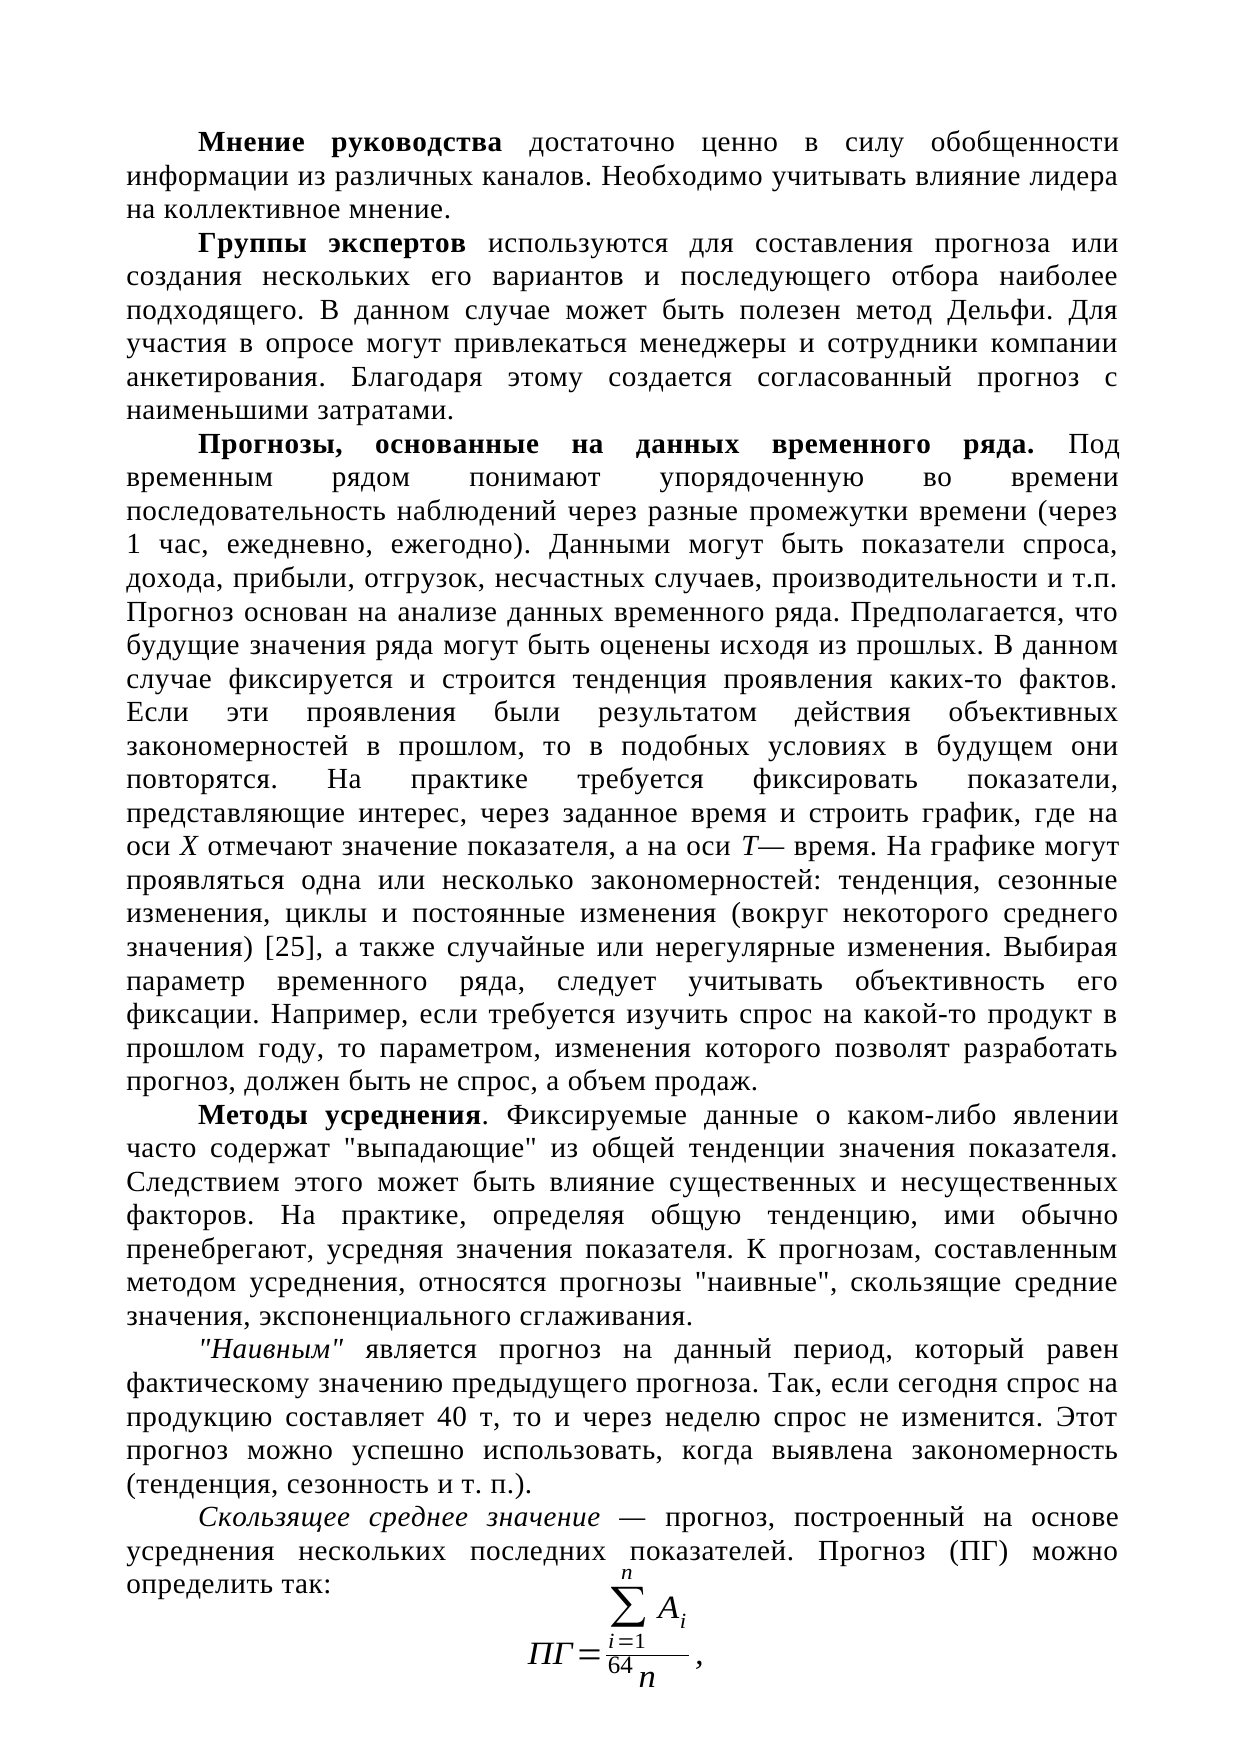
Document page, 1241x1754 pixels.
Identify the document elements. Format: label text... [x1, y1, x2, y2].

text "Наивным" является прогноз на данный период, который равен фактическому значению предыдущего прогноза. Так, если сегодня спрос на продукцию составляет 40 т, то и через неделю спрос не изменится. Этот прогноз можно успешно использовать, когда выявлена закономерность (тенденция, сезонность и т. п.). [126, 1332, 1120, 1499]
text Мнение руководства достаточно ценно в силу обобщенности информации из различных каналов. Необходимо учитывать влияние лидера на коллективное мнение. [126, 124, 1120, 225]
text Группы экспертов используются для составления прогноза или создания нескольких его вариантов и последующего отбора наиболее подходящего. В данном случае может быть полезен метод Дельфи. Для участия в опросе могут привлекаться менеджеры и сотрудники компании анкетирования. Благодаря этому создается согласованный прогноз с наименьшими затратами. [126, 225, 1120, 426]
text Скользящее среднее значение — прогноз, построенный на основе усреднения нескольких последних показателей. Прогноз (ПГ) можно определить так: [126, 1499, 1120, 1600]
text Методы усреднения. Фиксируемые данные о каком-либо явлении часто содержат "выпадающие" из общей тенденции значения показателя. Следствием этого может быть влияние существенных и несущественных факторов. На практике, определяя общую тенденцию, ими обычно пренебрегают, усредняя значения показателя. К прогнозам, составленным методом усреднения, относятся прогнозы "наивные", скользящие средние значения, экспоненциального сглаживания. [126, 1097, 1120, 1332]
text Прогнозы, основанные на данных временного ряда. Под временным рядом понимают упорядоченную во времени последовательность наблюдений через разные промежутки времени (через 1 час, ежедневно, ежегодно). Данными могут быть показатели спроса, дохода, прибыли, отгрузок, несчастных случаев, производительности и т.п. Прогноз основан на анализе данных временного ряда. Предполагается, что будущие значения ряда могут быть оценены исходя из прошлых. В данном случае фиксируется и строится тенденция проявления каких-то фактов. Если эти проявления были результатом действия объективных закономерностей в прошлом, то в подобных условиях в будущем они повторятся. На практике требуется фиксировать показатели, представляющие интерес, через заданное время и строить график, где на оси X отмечают значение показателя, а на оси Т— время. На графике могут проявляться одна или несколько закономерностей: тенденция, сезонные изменения, циклы и постоянные изменения (вокруг некоторого среднего значения) [25], а также случайные или нерегулярные изменения. Выбирая параметр временного ряда, следует учитывать объективность его фиксации. Например, если требуется изучить спрос на какой-то продукт в прошлом году, то параметром, изменения которого позволят разработать прогноз, должен быть не спрос, а объем продаж. [126, 426, 1120, 1097]
